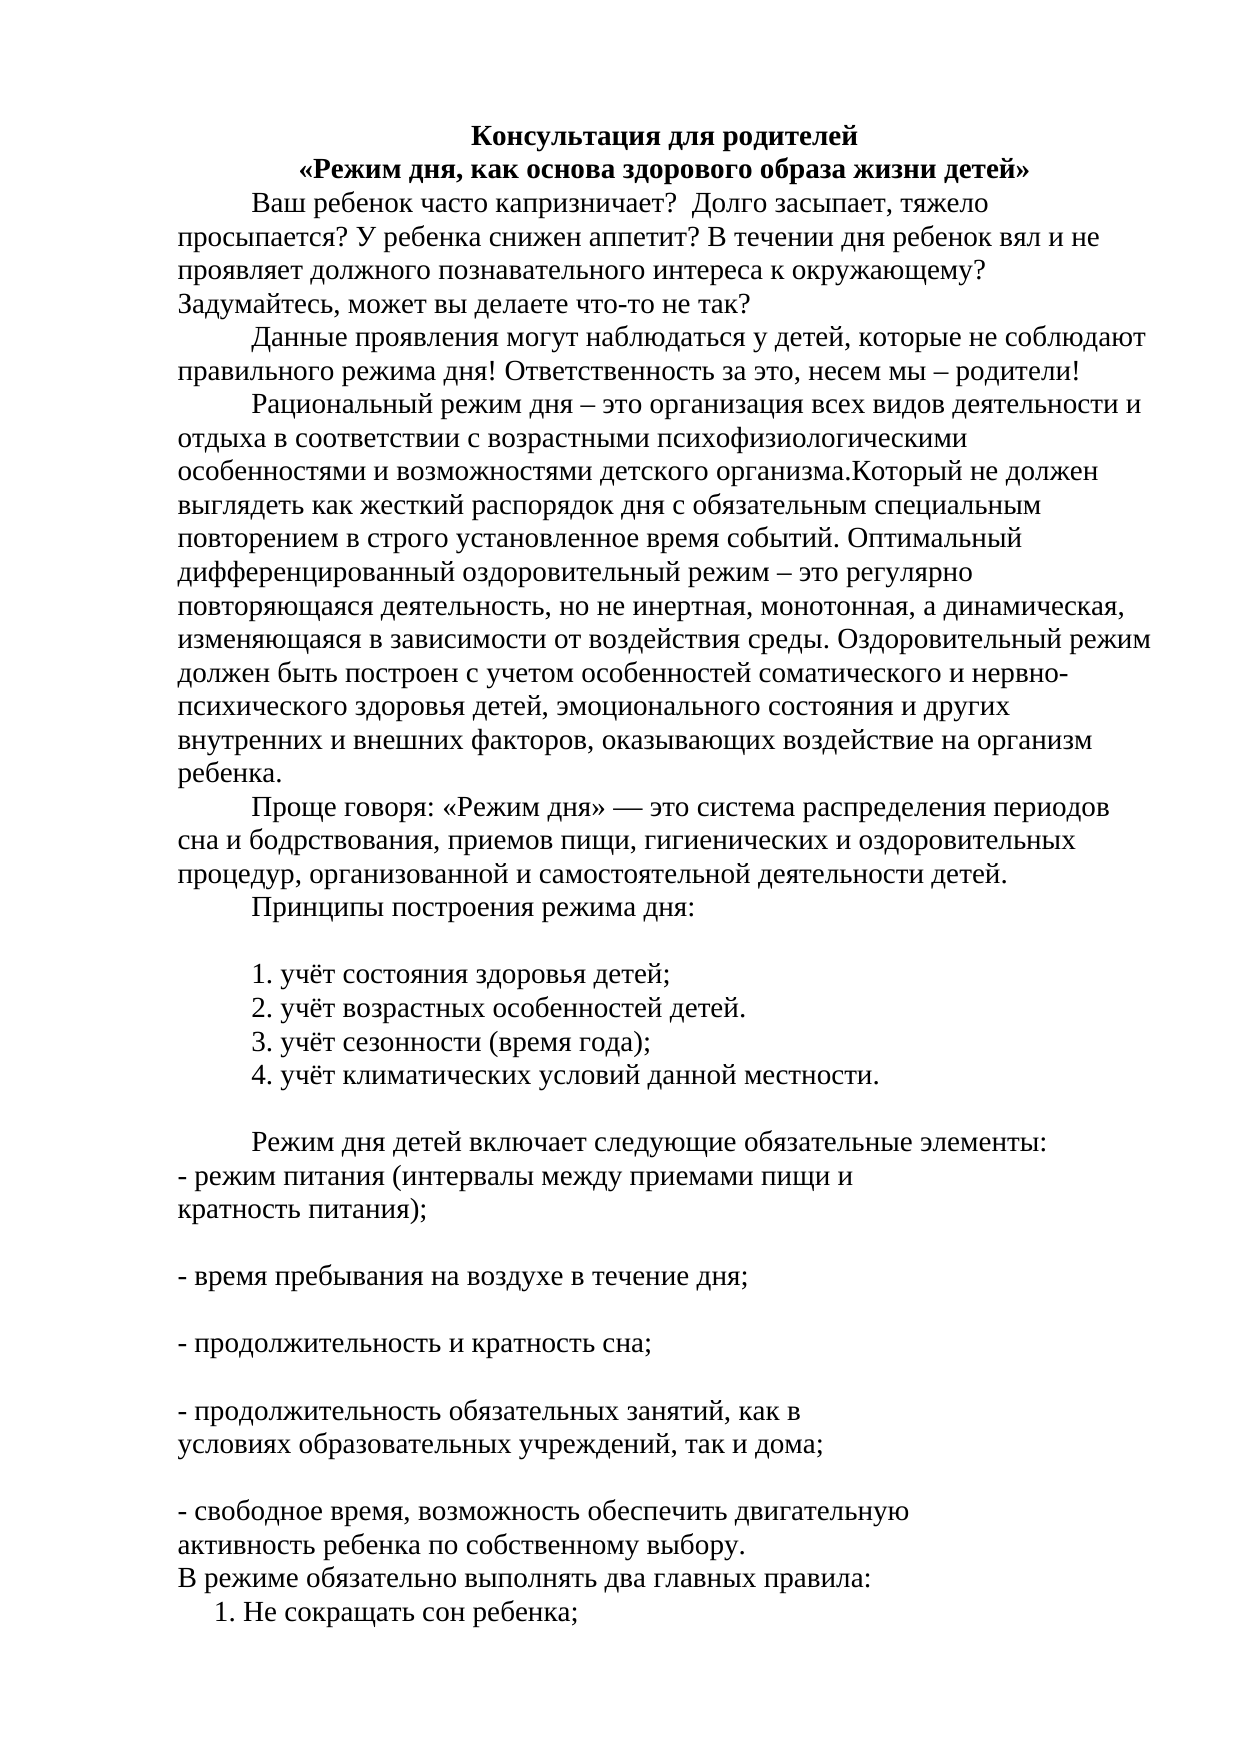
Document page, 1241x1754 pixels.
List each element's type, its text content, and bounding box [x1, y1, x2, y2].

text Проще говоря: «Режим дня» — это система распределения периодов сна и бодрствования, приемов пищи, гигиенических и оздоровительных процедур, организованной и самостоятельной деятельности детей. [177, 789, 1152, 889]
text 2. учёт возрастных особенностей детей. [177, 990, 1152, 1024]
text 3. учёт сезонности (время года); [177, 1024, 1152, 1057]
text кратность питания); [177, 1191, 1152, 1225]
text - продолжительность и кратность сна; [177, 1326, 1152, 1359]
text условиях образовательных учреждений, так и дома; [177, 1426, 1152, 1460]
text Режим дня детей включает следующие обязательные элементы: [177, 1124, 1152, 1158]
text 1. Не сокращать сон ребенка; [177, 1594, 1152, 1627]
text - продолжительность обязательных занятий, как в [177, 1393, 1152, 1426]
text Принципы построения режима дня: [177, 889, 1152, 923]
text В режиме обязательно выполнять два главных правила: [177, 1560, 1152, 1594]
text - режим питания (интервалы между приемами пищи и [177, 1158, 1152, 1191]
text Рациональный режим дня – это организация всех видов деятельности и отдыха в соответствии с возрастными психофизиологическими особенностями и возможностями детского организма.Который не должен выглядеть как жесткий распорядок дня с обязательным специальным повторением в строго установленное время событий. Оптимальный дифференцированный оздоровительный режим – это регулярно повторяющаяся деятельность, но не инертная, монотонная, а динамическая, изменяющаяся в зависимости от воздействия среды. Оздоровительный режим должен быть построен с учетом особенностей соматического и нервно-психического здоровья детей, эмоционального состояния и других внутренних и внешних факторов, оказывающих воздействие на организм ребенка. [177, 386, 1152, 789]
text «Режим дня, как основа здорового образа жизни детей» [177, 152, 1152, 185]
text 4. учёт климатических условий данной местности. [177, 1057, 1152, 1091]
text - время пребывания на воздухе в течение дня; [177, 1258, 1152, 1292]
text Консультация для родителей [177, 118, 1152, 152]
text Ваш ребенок часто капризничает? Долго засыпает, тяжело просыпается? У ребенка снижен аппетит? В течении дня ребенок вял и не проявляет должного познавательного интереса к окружающему? Задумайтесь, может вы делаете что-то не так? [177, 185, 1152, 319]
text Данные проявления могут наблюдаться у детей, которые не соблюдают правильного режима дня! Ответственность за это, несем мы – родители! [177, 319, 1152, 386]
text 1. учёт состояния здоровья детей; [177, 957, 1152, 990]
text активность ребенка по собственному выбору. [177, 1527, 1152, 1560]
text - свободное время, возможность обеспечить двигательную [177, 1493, 1152, 1527]
